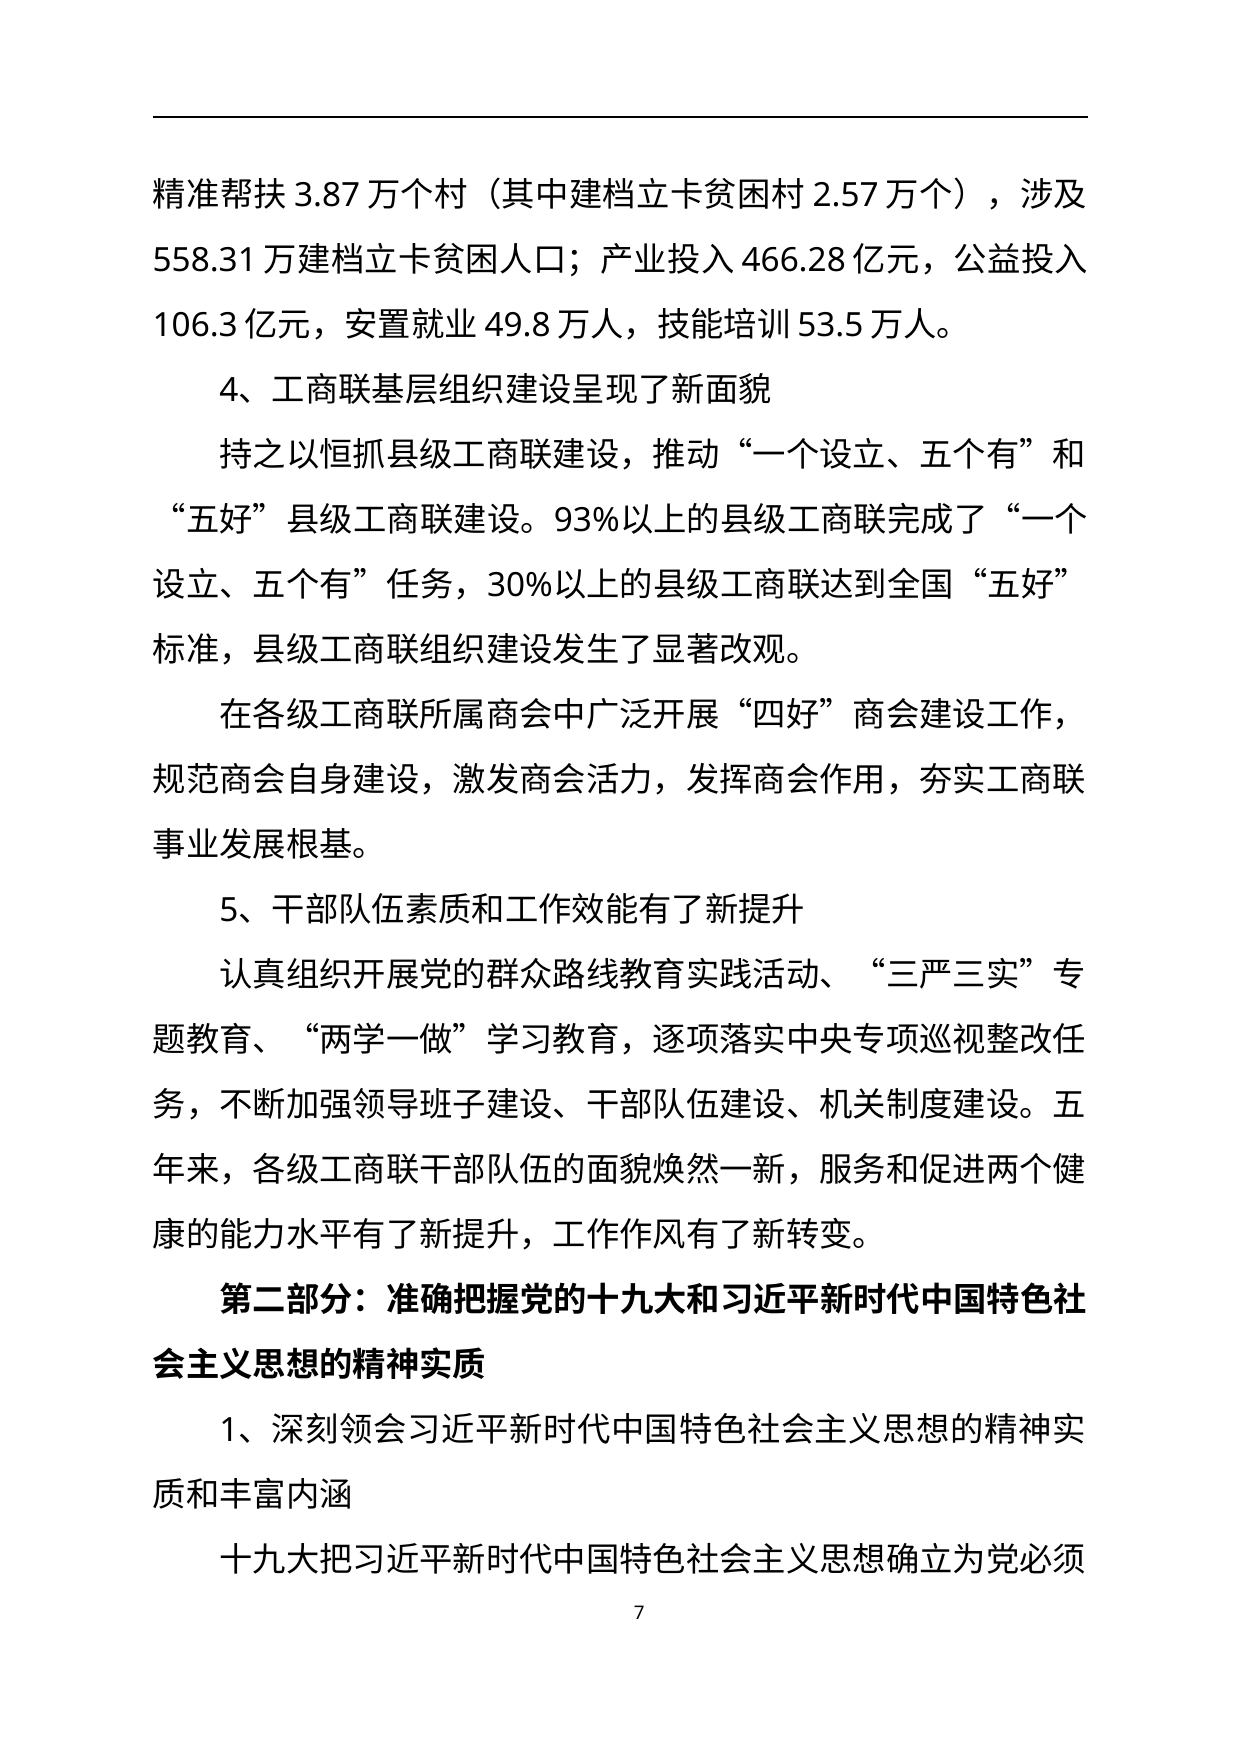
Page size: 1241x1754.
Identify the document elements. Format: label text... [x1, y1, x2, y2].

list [152, 1525, 1088, 1590]
list 深刻领会习近平新时代中国特色社会主义思想的精神实质和丰富内涵 [152, 1395, 1088, 1525]
list 持之以恒抓县级工商联建设，推动“一个设立、五个有”和“五好”县级工商联建设。93%以上的县级工商联完成了“一个设立、五个有”任务，30%以上的县级工商联达到全国“五好”标准，县级工商联组织建设发生了显著改观。 [152, 420, 1088, 680]
list 4、工商联基层组织建设呈现了新面貌 [152, 355, 1088, 420]
list 在各级工商联所属商会中广泛开展“四好”商会建设工作，规范商会自身建设，激发商会活力，发挥商会作用，夯实工商联事业发展根基。 [152, 680, 1088, 875]
list 5、干部队伍素质和工作效能有了新提升 [152, 875, 1088, 940]
text 认真组织开展党的群众路线教育实践活动、“三严三实”专题教育、“两学一做”学习教育，逐项落实中央专项巡视整改任务，不断加强领导班子建设、干部队伍建设、机关制度建设。五年来，各级工商联干部队伍的面貌焕然一新，服务和促进两个健康的能力水平有了新提升，工作作风有了新转变。 [152, 940, 1088, 1265]
text 第二部分：准确把握党的十九大和习近平新时代中国特色社会主义思想的精神实质 [152, 1265, 1088, 1395]
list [152, 160, 1088, 355]
